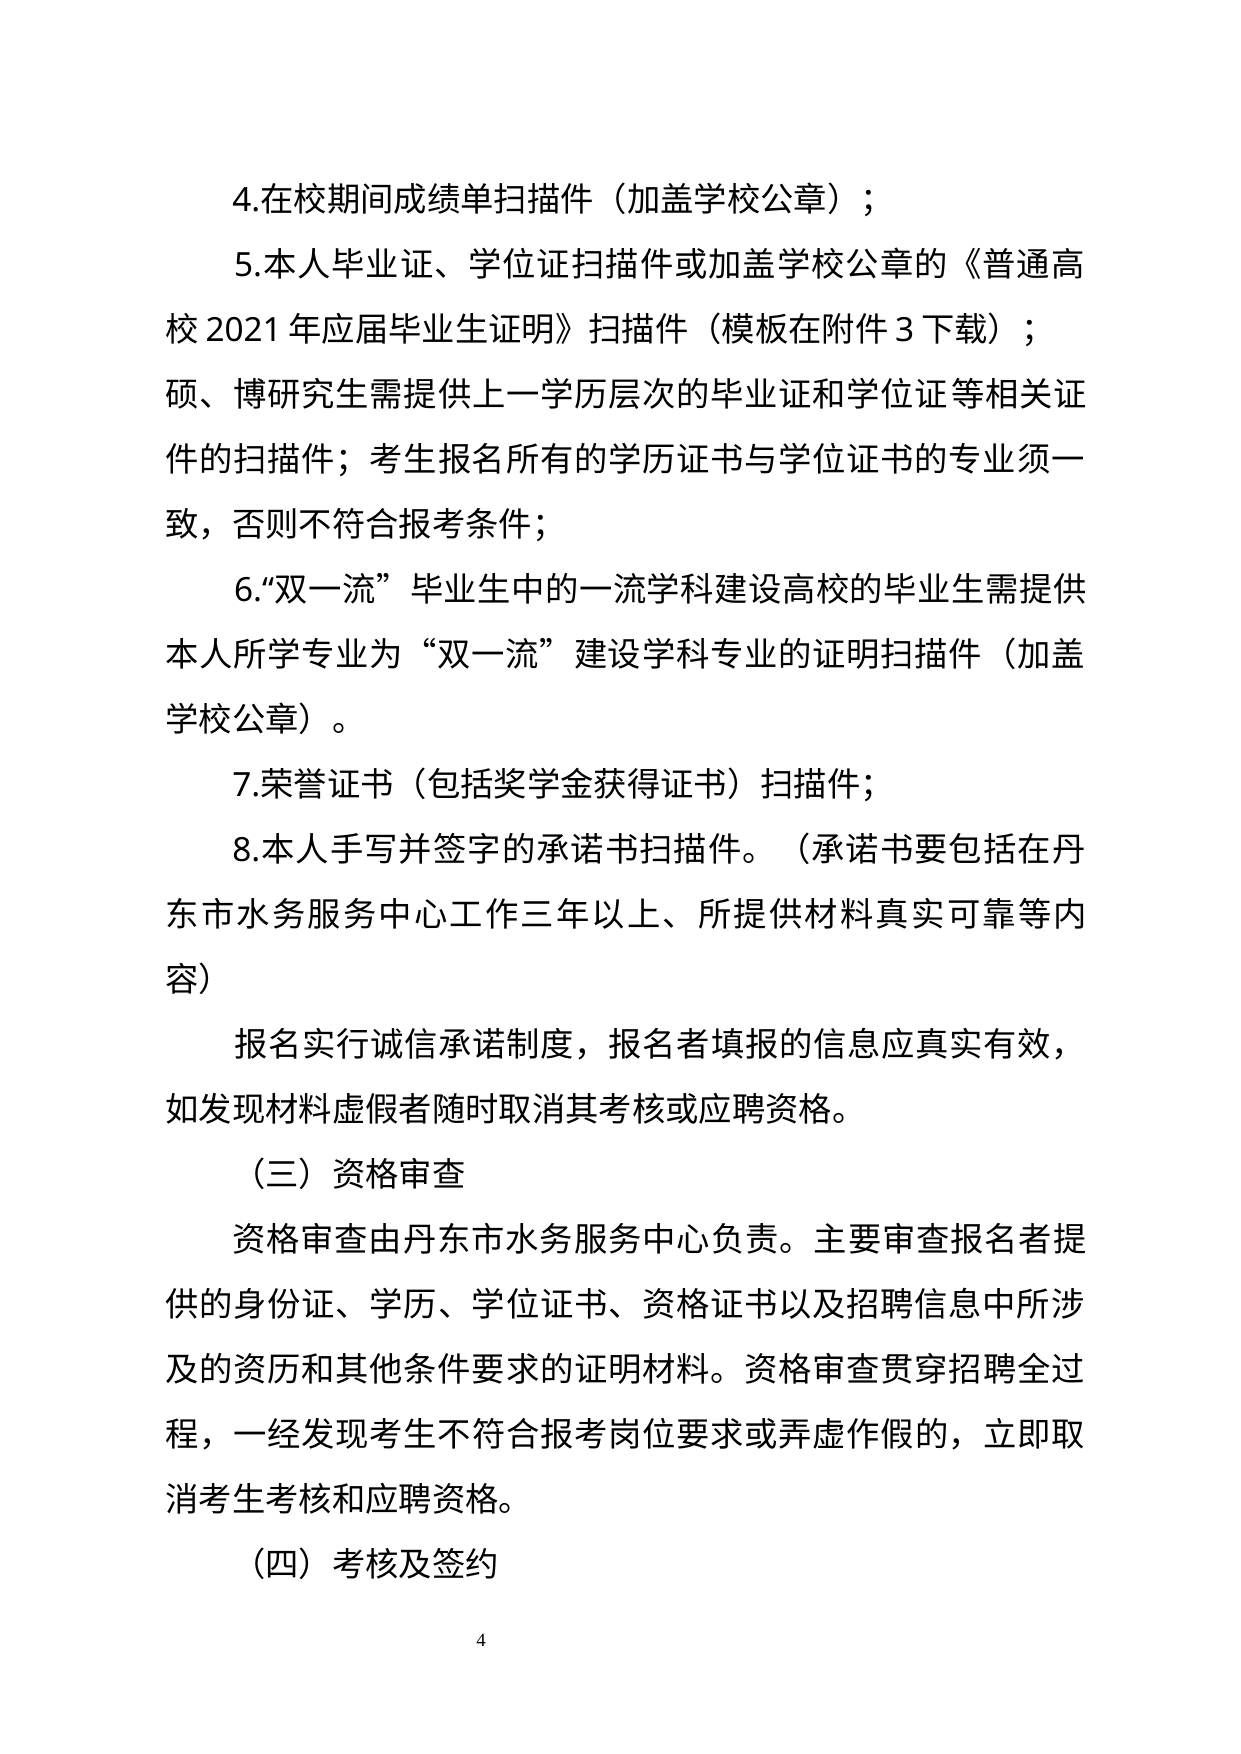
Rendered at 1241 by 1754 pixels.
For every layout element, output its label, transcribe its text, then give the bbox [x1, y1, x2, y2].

text 6.“双一流”毕业生中的一流学科建设高校的毕业生需提供本人所学专业为“双一流”建设学科专业的证明扫描件（加盖学校公章）。 [165, 555, 1087, 750]
text 5.本人毕业证、学位证扫描件或加盖学校公章的《普通高校2021年应届毕业生证明》扫描件（模板在附件3下载）； [165, 230, 1087, 360]
text 4.在校期间成绩单扫描件（加盖学校公章）； [165, 165, 1087, 230]
text （四）考核及签约 [165, 1530, 1087, 1595]
text 硕、博研究生需提供上一学历层次的毕业证和学位证等相关证件的扫描件；考生报名所有的学历证书与学位证书的专业须一致，否则不符合报考条件； [165, 360, 1087, 555]
text 资格审查由丹东市水务服务中心负责。主要审查报名者提供的身份证、学历、学位证书、资格证书以及招聘信息中所涉及的资历和其他条件要求的证明材料。资格审查贯穿招聘全过程，一经发现考生不符合报考岗位要求或弄虚作假的，立即取消考生考核和应聘资格。 [165, 1205, 1087, 1530]
text 报名实行诚信承诺制度，报名者填报的信息应真实有效，如发现材料虚假者随时取消其考核或应聘资格。 [165, 1010, 1087, 1140]
text （三）资格审查 [165, 1140, 1087, 1205]
text 7.荣誉证书（包括奖学金获得证书）扫描件； [165, 750, 1087, 815]
text 8.本人手写并签字的承诺书扫描件。（承诺书要包括在丹东市水务服务中心工作三年以上、所提供材料真实可靠等内容） [165, 815, 1087, 1010]
